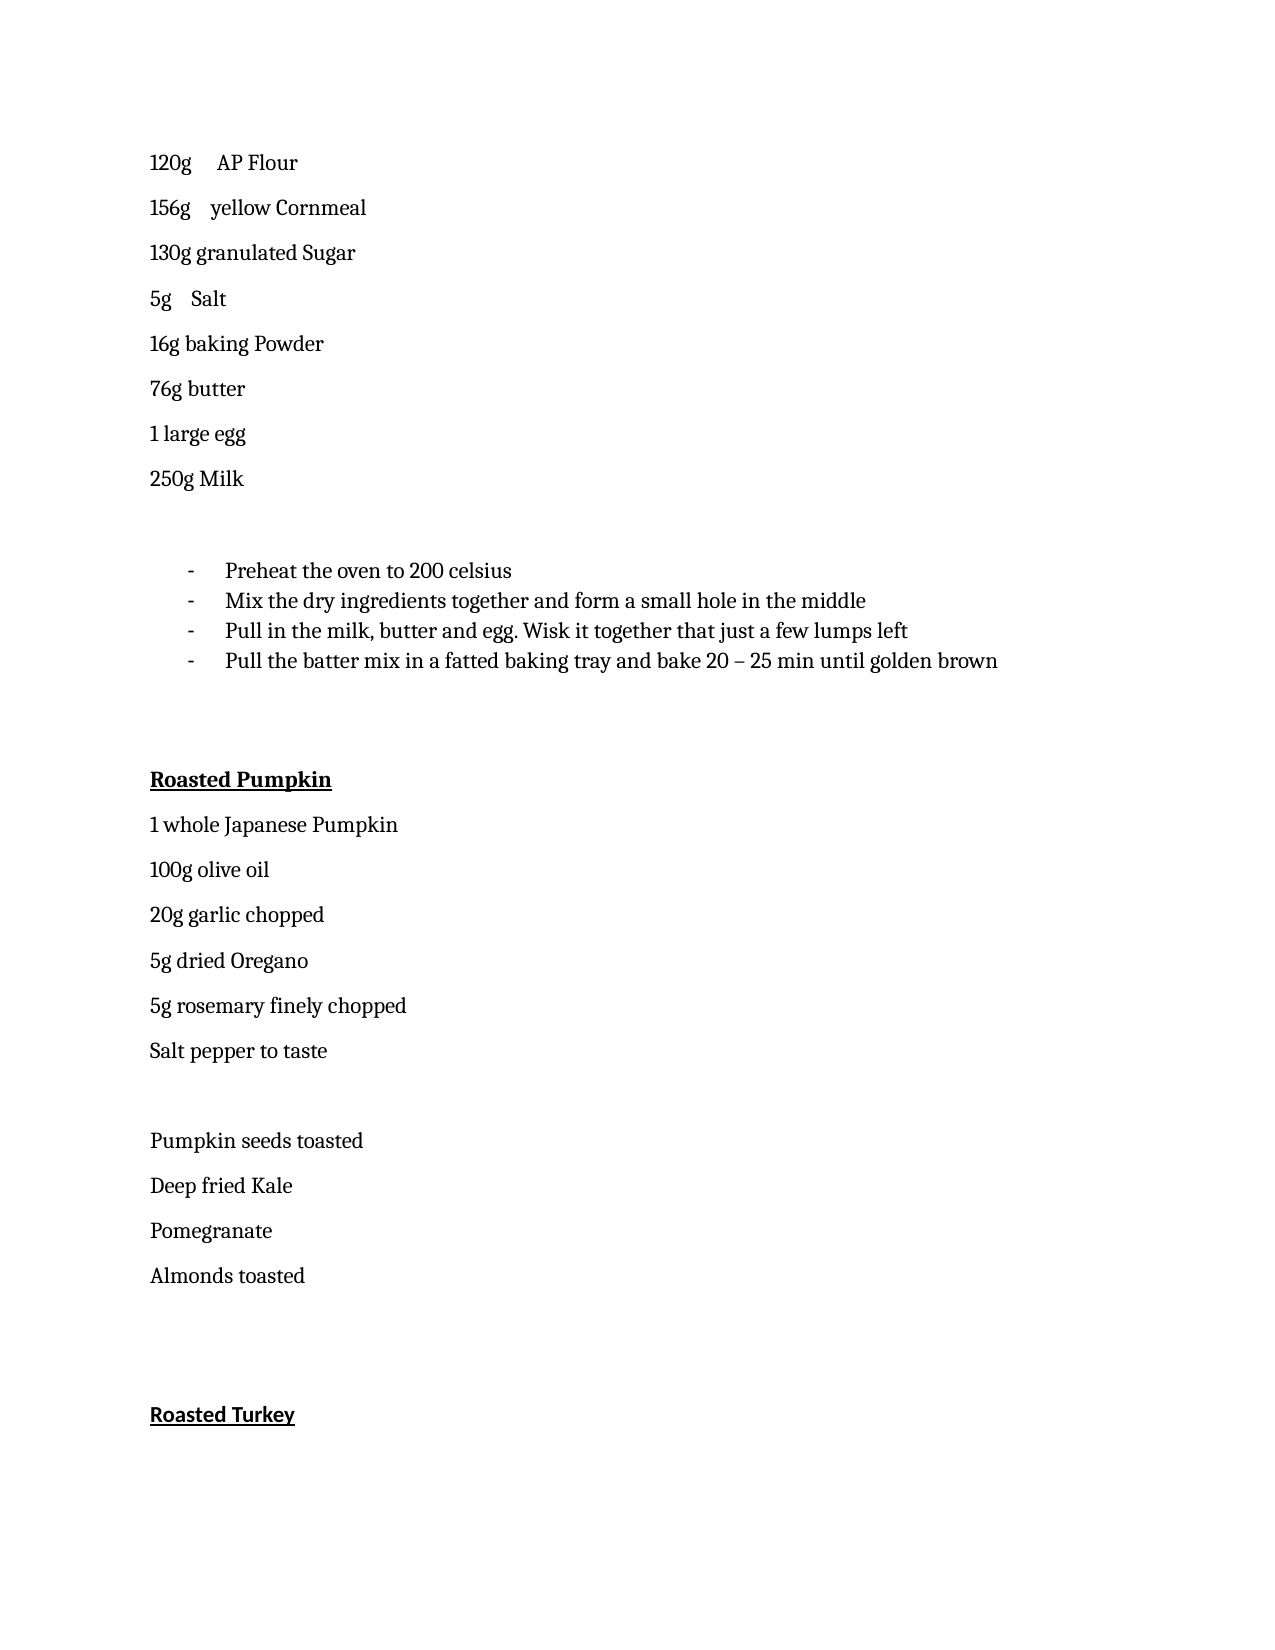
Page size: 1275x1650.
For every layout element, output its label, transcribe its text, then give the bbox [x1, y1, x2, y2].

text 130g granulated Sugar [150, 240, 1125, 267]
text 1 large egg [150, 421, 1125, 447]
text Salt pepper to taste [150, 1038, 1125, 1064]
text 100g olive oil [150, 857, 1125, 883]
text 250g Milk [150, 466, 1125, 492]
text Pomegranate [150, 1218, 1125, 1244]
text 5g Salt [150, 285, 1125, 312]
text Roasted Pumpkin [150, 767, 1125, 793]
text Roasted Turkey [150, 1400, 1125, 1428]
list Pull the batter mix in a fatted baking tray and bake 20 – 25 min until golden brown [187, 647, 1125, 674]
text 20g garlic chopped [150, 902, 1125, 929]
text 120g AP Flour [150, 150, 1125, 176]
text Almonds toasted [150, 1263, 1125, 1289]
list Mix the dry ingredients together and form a small hole in the middle [187, 586, 1125, 614]
text Deep fried Kale [150, 1173, 1125, 1199]
text 16g baking Powder [150, 330, 1125, 357]
text Pumpkin seeds toasted [150, 1128, 1125, 1154]
text 156g yellow Cornmeal [150, 195, 1125, 221]
text 76g butter [150, 376, 1125, 402]
text 5g rosemary finely chopped [150, 992, 1125, 1019]
text 5g dried Oregano [150, 947, 1125, 974]
list Pull in the milk, butter and egg. Wisk it together that just a few lumps left [187, 616, 1125, 644]
text 1 whole Japanese Pumpkin [150, 812, 1125, 838]
list Preheat the oven to 200 celsius [187, 556, 1125, 584]
